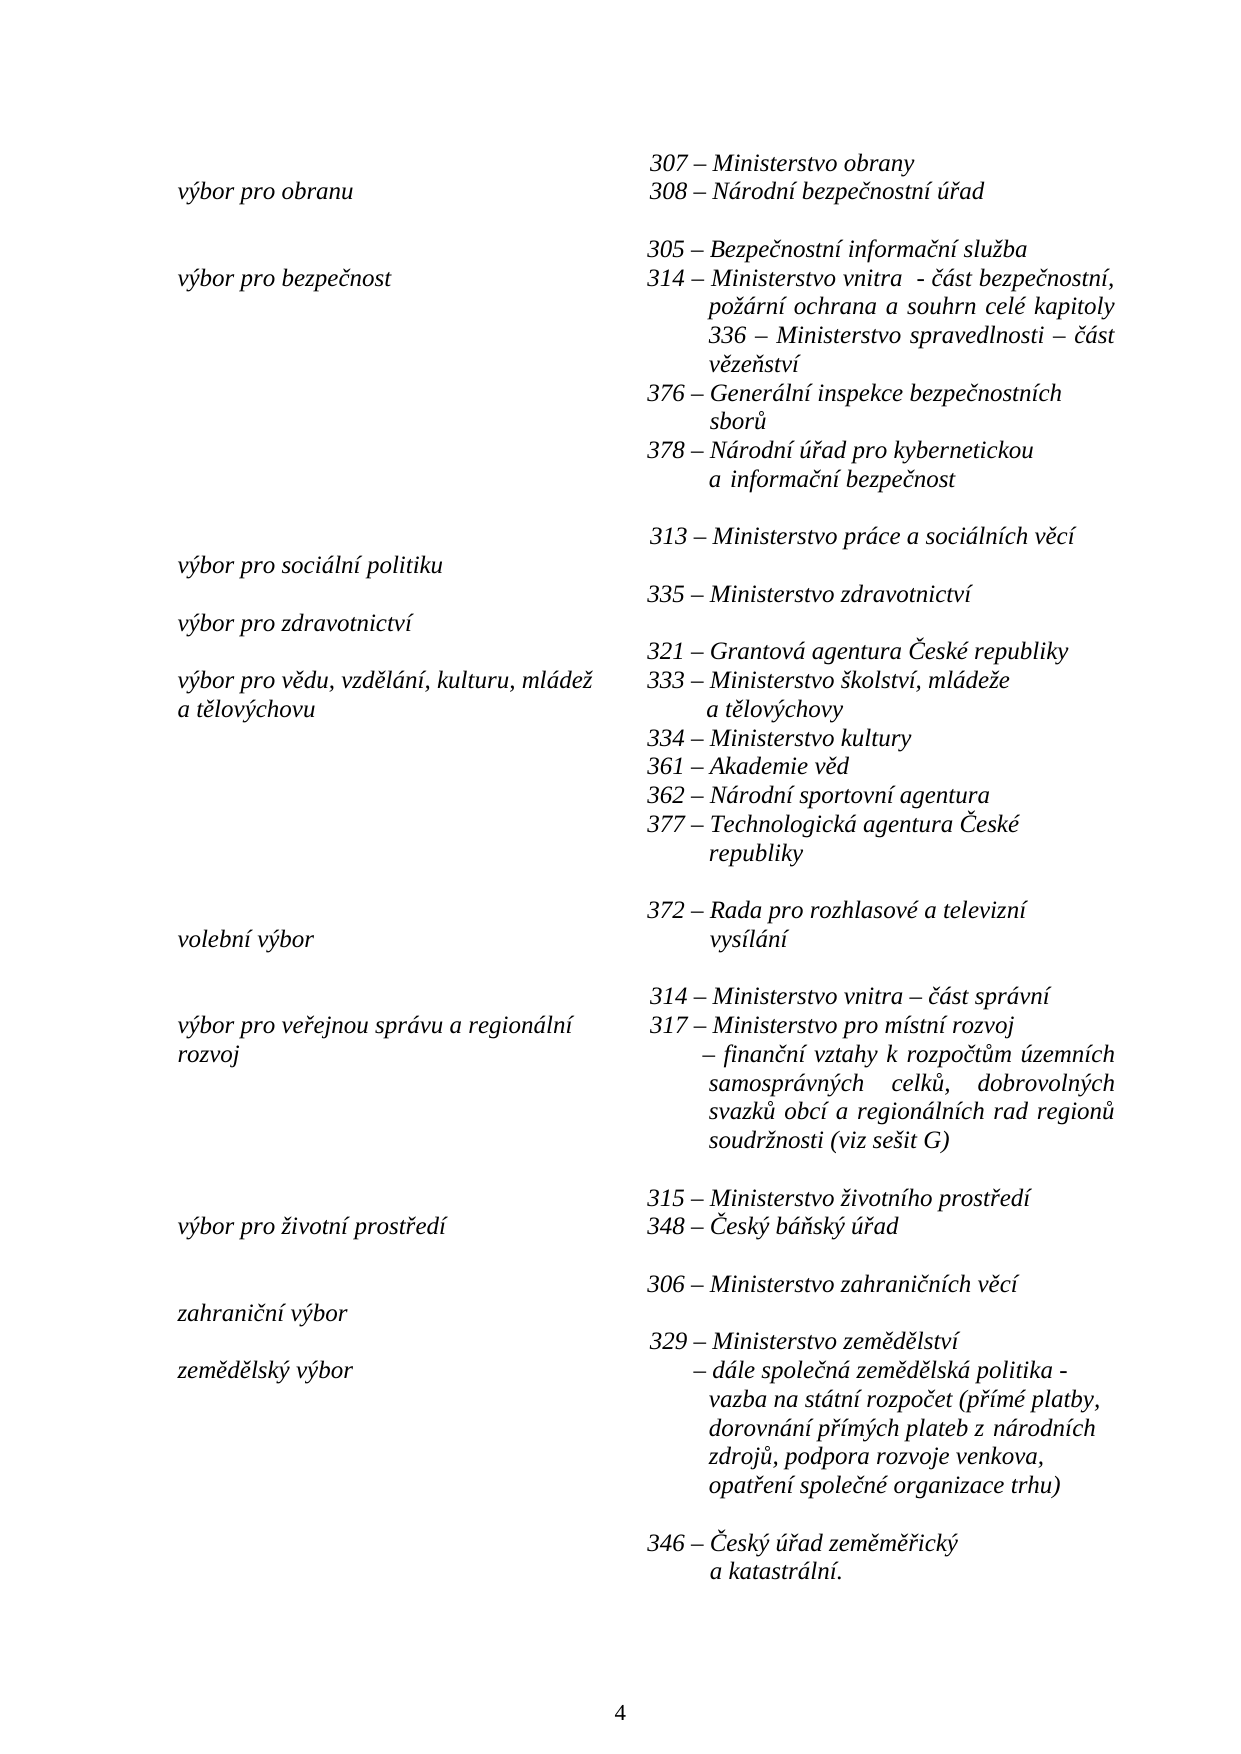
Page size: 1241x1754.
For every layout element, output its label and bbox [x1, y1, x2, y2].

table_header [148, 148, 1089, 1585]
table_header [1089, 148, 1117, 1585]
